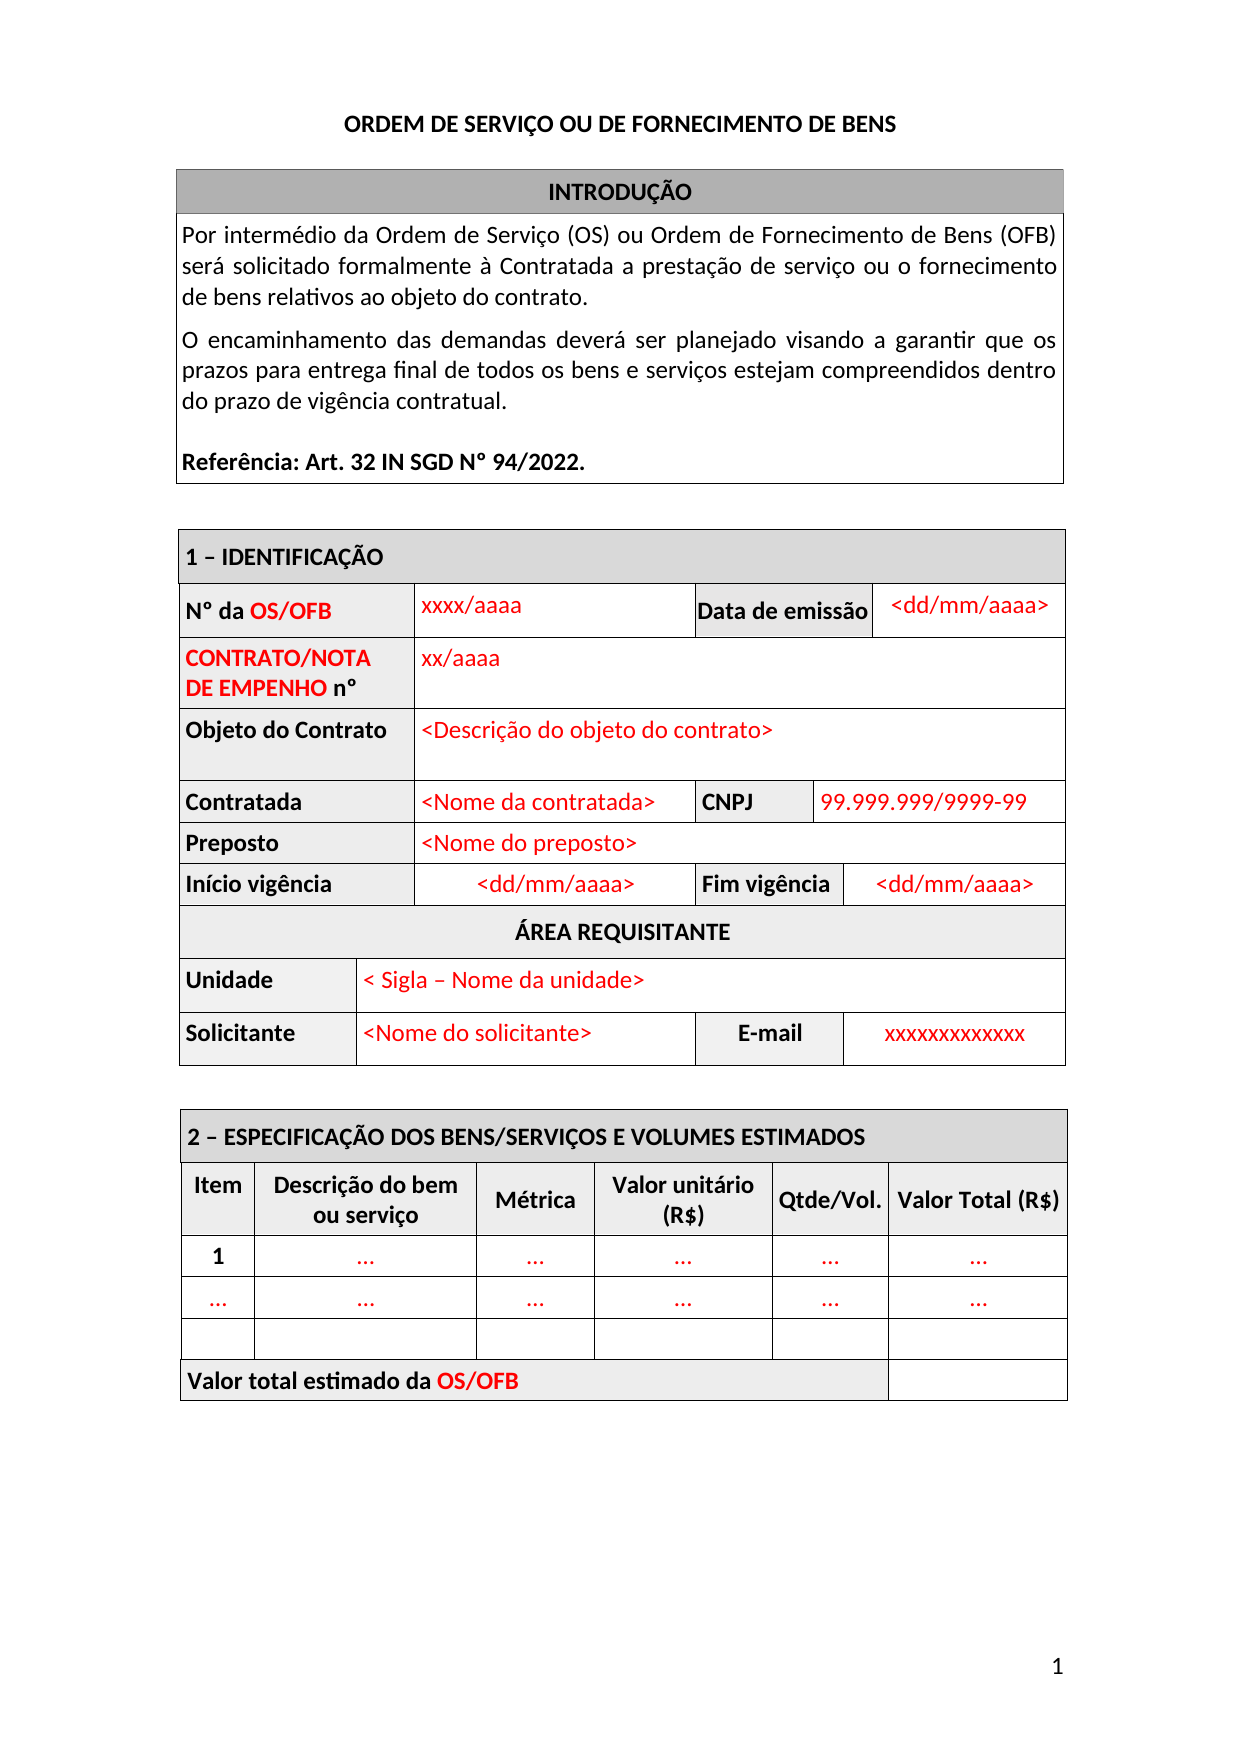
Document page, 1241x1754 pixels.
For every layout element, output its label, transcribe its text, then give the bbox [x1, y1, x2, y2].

table_cell Fim vigência [696, 864, 843, 904]
table_cell Início vigência [180, 864, 414, 904]
table_cell … [889, 1277, 1067, 1317]
table_cell 1 [182, 1236, 254, 1276]
table_cell <Descrição do objeto do contrato> [415, 709, 1065, 780]
table_cell … [773, 1277, 888, 1317]
table_cell … [477, 1277, 594, 1317]
table_cell Data de emissão [696, 584, 872, 636]
table_cell ÁREA REQUISITANTE [180, 906, 1065, 958]
table_cell <Nome do preposto> [415, 823, 1065, 863]
table_cell Métrica [477, 1163, 594, 1234]
table_cell Unidade [180, 959, 356, 1012]
table_cell Item [182, 1163, 254, 1234]
table_cell … [477, 1236, 594, 1276]
table_cell <Nome da contratada> [415, 781, 695, 822]
table_cell [182, 1319, 254, 1358]
table_cell … [773, 1236, 888, 1276]
table_cell Descrição do bem ou serviço [255, 1163, 476, 1234]
table_cell xxxx/aaaa [415, 584, 695, 636]
table_cell E-mail [696, 1013, 843, 1065]
table_cell xx/aaaa [415, 638, 1065, 708]
table_cell < Sigla – Nome da unidade> [357, 959, 1065, 1012]
table_cell Valor unitário (R$) [595, 1163, 772, 1234]
table_cell [773, 1319, 888, 1358]
table_cell <dd/mm/aaaa> [873, 584, 1065, 636]
table_cell Objeto do Contrato [180, 709, 414, 780]
table_cell [255, 1319, 476, 1358]
table_cell Solicitante [180, 1013, 356, 1065]
table_cell Contratada [180, 781, 414, 822]
table_cell <dd/mm/aaaa> [844, 864, 1065, 904]
table_cell … [255, 1277, 476, 1317]
table_cell … [889, 1236, 1067, 1276]
table_cell [889, 1360, 1067, 1400]
table_cell Valor Total (R$) [889, 1163, 1067, 1234]
table_cell [477, 1319, 594, 1358]
table_cell … [595, 1277, 772, 1317]
table_cell xxxxxxxxxxxxx [844, 1013, 1065, 1065]
table_cell Valor total estimado da OS/OFB [181, 1360, 888, 1400]
table_cell Qtde/Vol. [773, 1163, 888, 1234]
table_cell … [182, 1277, 254, 1317]
table_cell Nº da OS/OFB [180, 584, 414, 636]
table_header 1 – IDENTIFICAÇÃO [179, 530, 1065, 583]
table_cell [595, 1319, 772, 1358]
table_cell <Nome do solicitante> [357, 1013, 695, 1065]
table_cell [889, 1319, 1067, 1358]
table_cell Preposto [180, 823, 414, 863]
table_cell … [255, 1236, 476, 1276]
table_cell <dd/mm/aaaa> [415, 864, 695, 904]
table_cell … [595, 1236, 772, 1276]
subtitle ORDEM DE SERVIÇO OU DE FORNECIMENTO DE BENS [284, 108, 956, 139]
table_cell CONTRATO/NOTA DE EMPENHO nº [180, 638, 414, 708]
table_header 2 – ESPECIFICAÇÃO DOS BENS/SERVIÇOS E VOLUMES ESTIMADOS [181, 1110, 1067, 1162]
table_cell CNPJ [696, 781, 813, 822]
table_cell 99.999.999/9999-99 [814, 781, 1065, 822]
